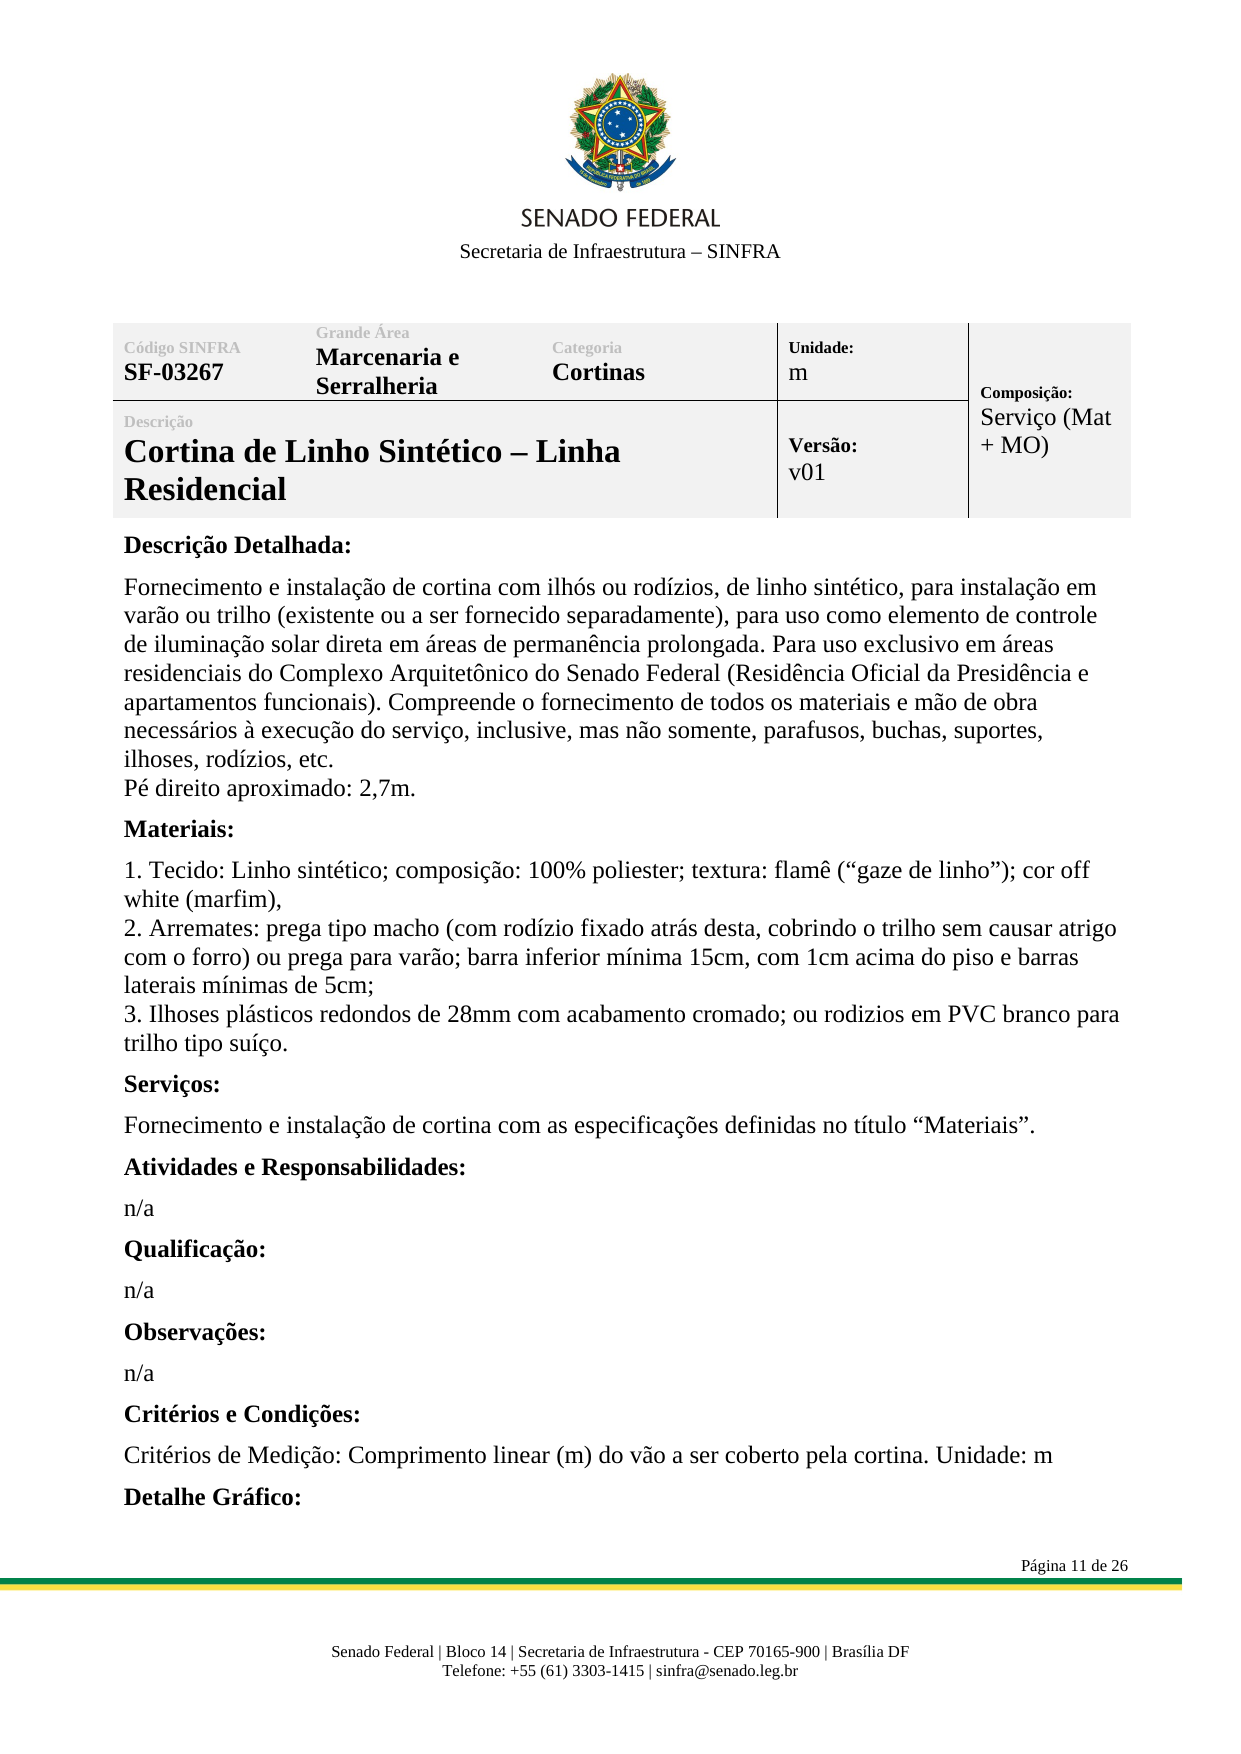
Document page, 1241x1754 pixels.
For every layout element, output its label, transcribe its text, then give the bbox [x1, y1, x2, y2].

picture [0, 1578, 1183, 1609]
table_cell Versão: v01 [778, 401, 968, 518]
table_header Composição: Serviço (Mat + MO) [969, 323, 1131, 518]
table_header Categoria Cortinas [541, 323, 777, 400]
table_header Unidade: m [778, 323, 968, 400]
picture [520, 73, 720, 227]
table_cell Descrição Cortina de Linho Sintético – Linha Residencial [113, 401, 777, 518]
table_header Código SINFRA SF-03267 [113, 323, 304, 400]
table_header Grande Área Marcenaria e Serralheria [304, 323, 541, 400]
